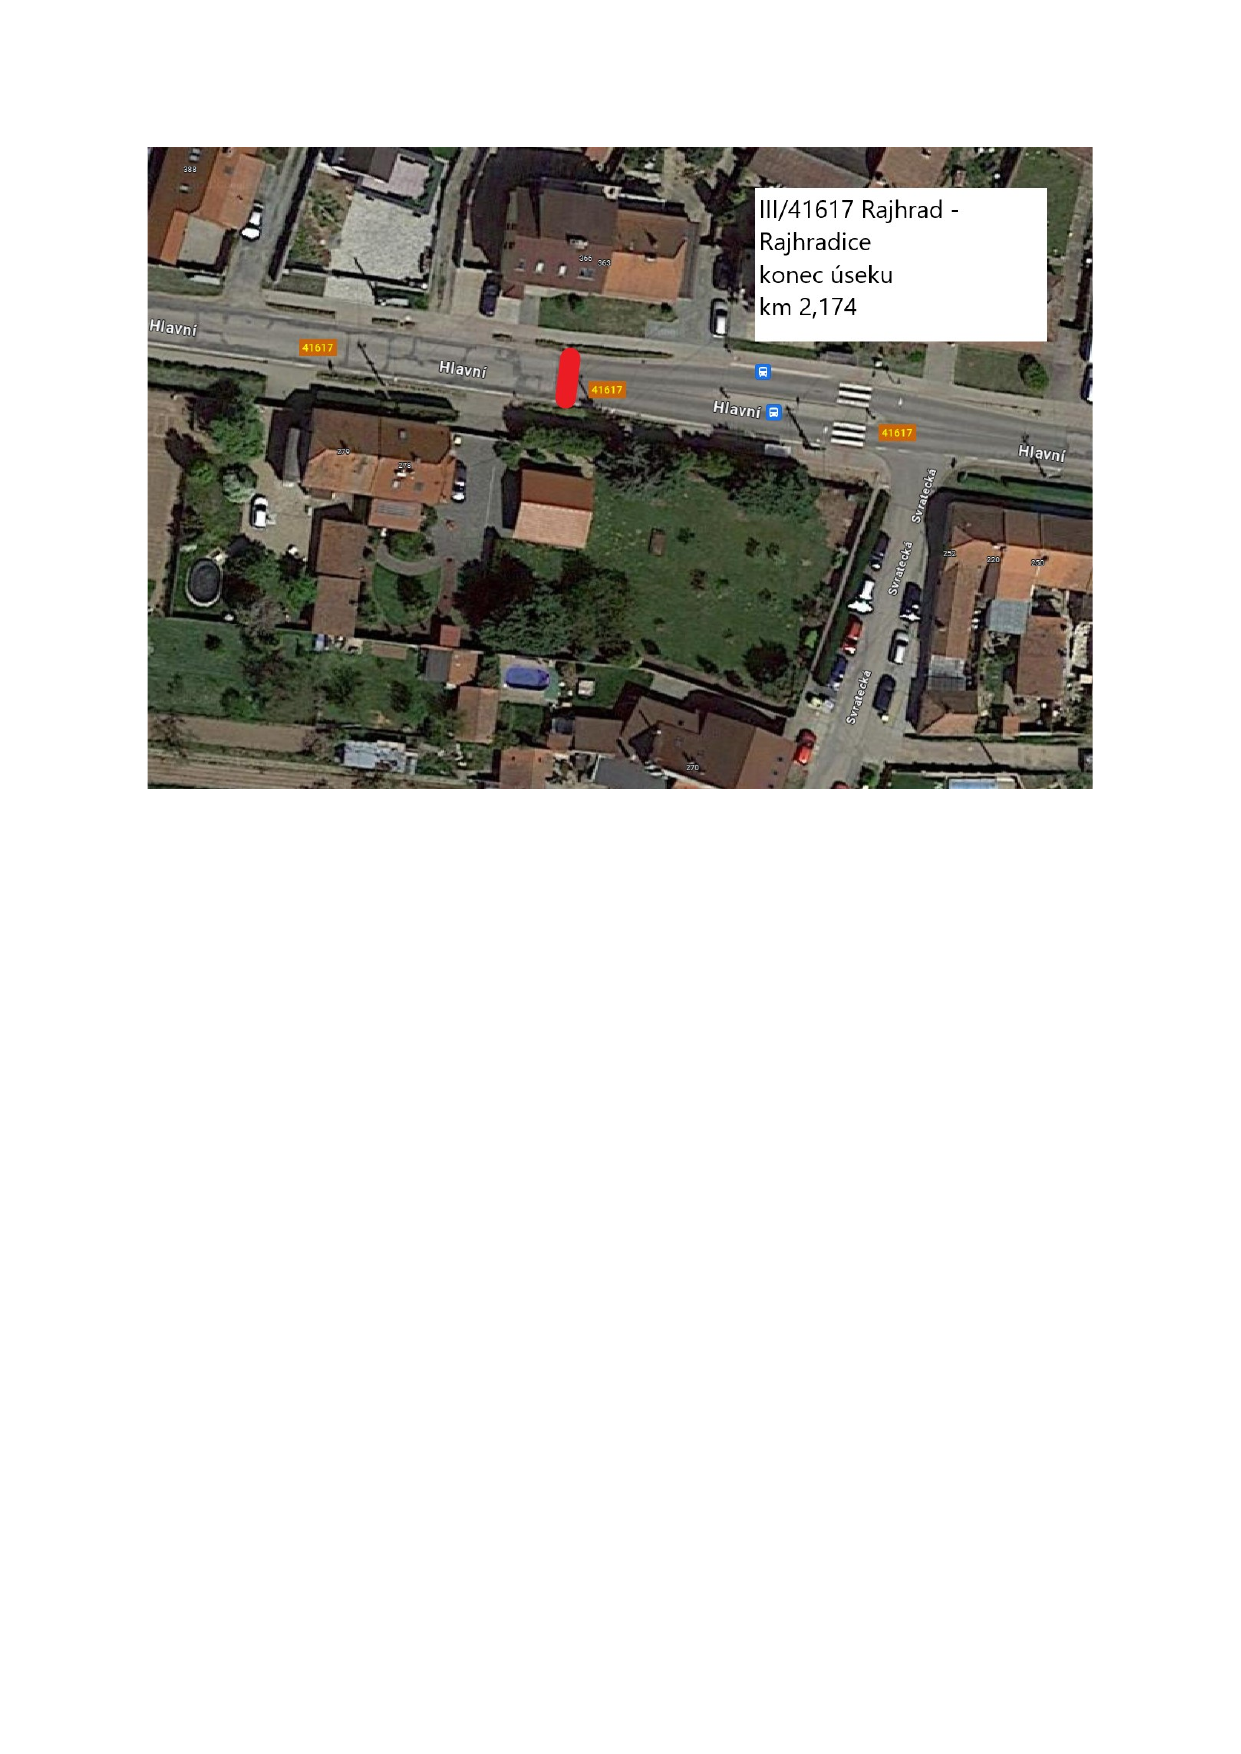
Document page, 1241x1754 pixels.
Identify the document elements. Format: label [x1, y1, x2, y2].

picture [147, 147, 1093, 789]
